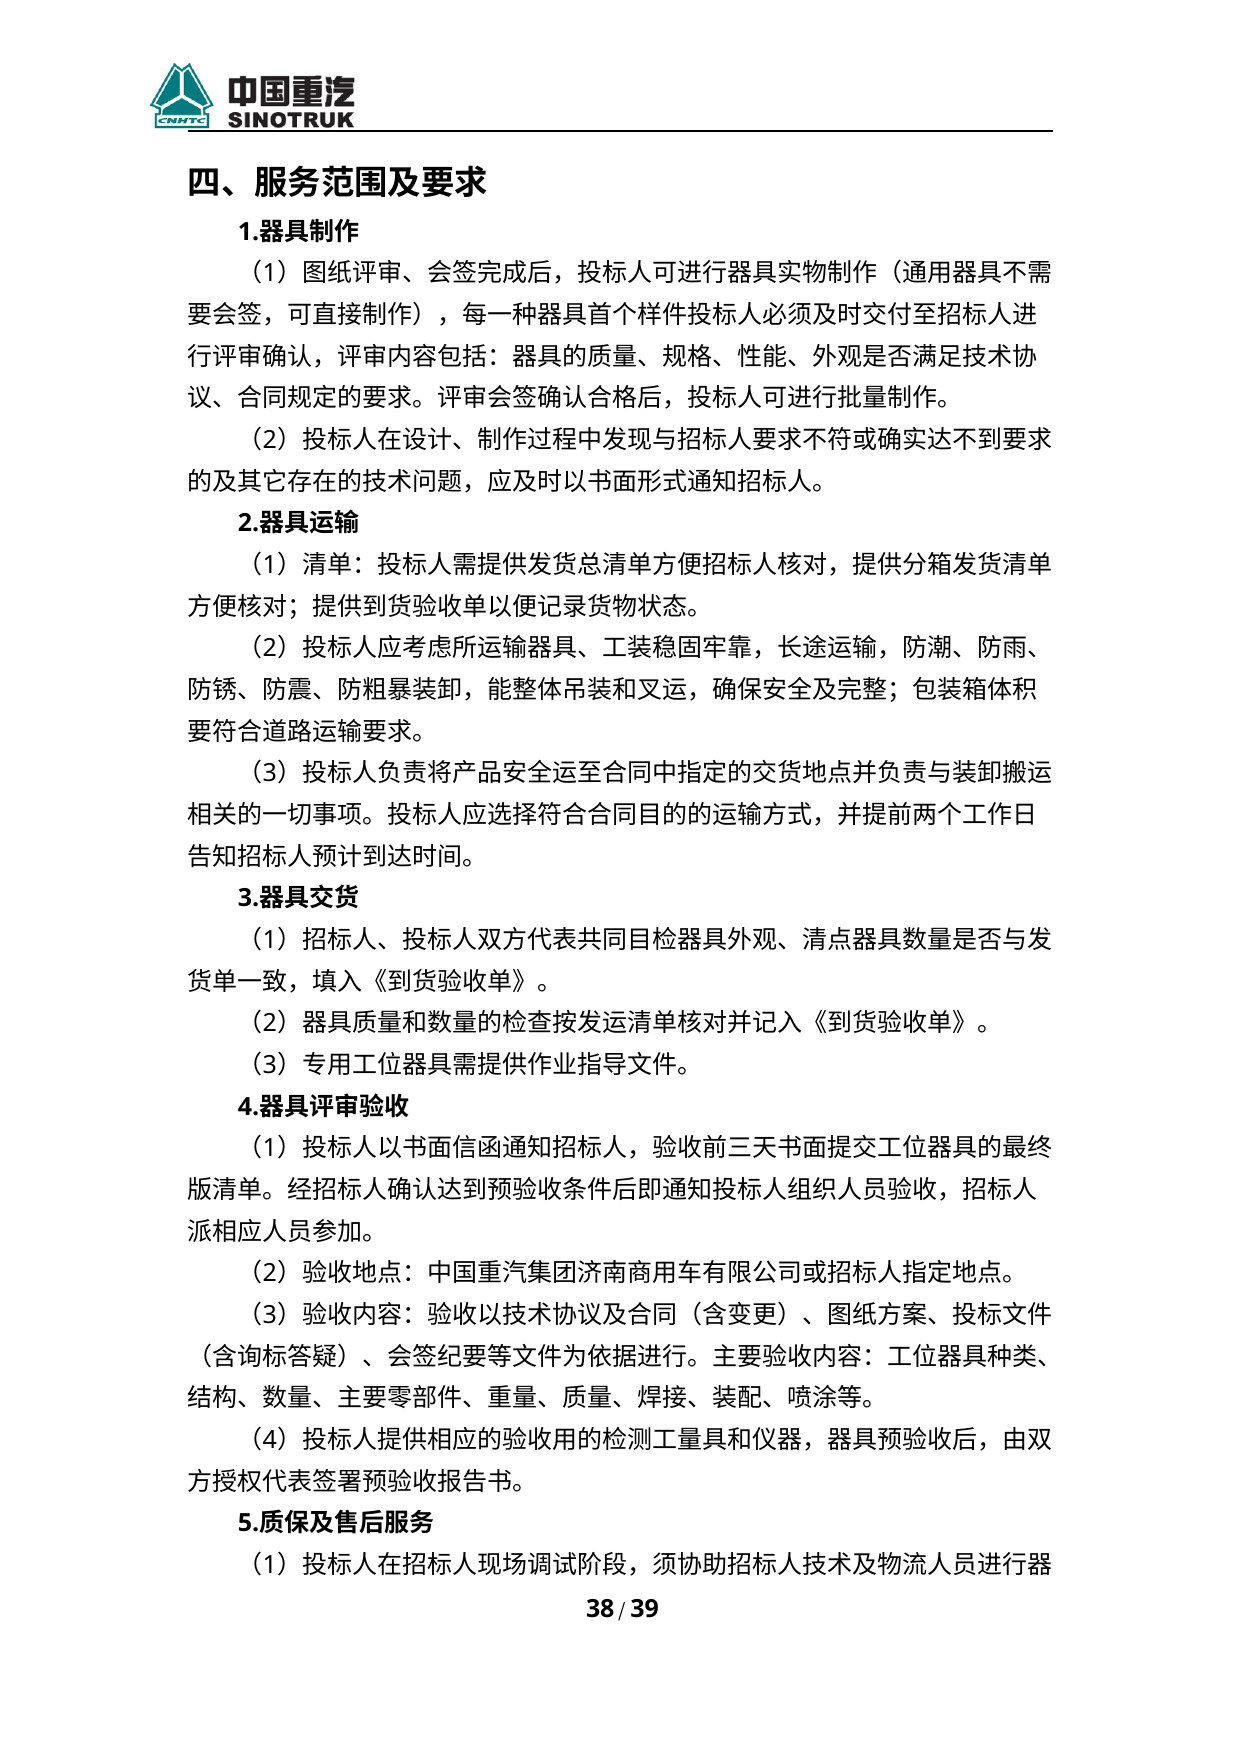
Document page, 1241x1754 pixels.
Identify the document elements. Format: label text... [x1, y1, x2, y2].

text （3）验收内容：验收以技术协议及合同（含变更）、图纸方案、投标文件（含询标答疑）、会签纪要等文件为依据进行。主要验收内容：工位器具种类、结构、数量、主要零部件、重量、质量、焊接、装配、喷涂等。 [187, 1294, 1052, 1414]
text （1）招标人、投标人双方代表共同目检器具外观、清点器具数量是否与发货单一致，填入《到货验收单》。 [187, 919, 1052, 997]
text （3）专用工位器具需提供作业指导文件。 [187, 1044, 1053, 1081]
text （2）投标人应考虑所运输器具、工装稳固牢靠，长途运输，防潮、防雨、防锈、防震、防粗暴装卸，能整体吊装和叉运，确保安全及完整；包装箱体积要符合道路运输要求。 [187, 628, 1052, 747]
text 5.质保及售后服务 [187, 1503, 1052, 1539]
text （2）验收地点：中国重汽集团济南商用车有限公司或招标人指定地点。 [187, 1253, 1053, 1289]
text （1）投标人以书面信函通知招标人，验收前三天书面提交工位器具的最终版清单。经招标人确认达到预验收条件后即通知投标人组织人员验收，招标人派相应人员参加。 [187, 1128, 1052, 1247]
text （2）投标人在设计、制作过程中发现与招标人要求不符或确实达不到要求的及其它存在的技术问题，应及时以书面形式通知招标人。 [187, 419, 1052, 497]
text （1）清单：投标人需提供发货总清单方便招标人核对，提供分箱发货清单方便核对；提供到货验收单以便记录货物状态。 [187, 544, 1052, 622]
subtitle 四、服务范围及要求 [187, 156, 1028, 204]
text （1）图纸评审、会签完成后，投标人可进行器具实物制作（通用器具不需要会签，可直接制作），每一种器具首个样件投标人必须及时交付至招标人进行评审确认，评审内容包括：器具的质量、规格、性能、外观是否满足技术协议、合同规定的要求。评审会签确认合格后，投标人可进行批量制作。 [187, 253, 1052, 414]
text （4）投标人提供相应的验收用的检测工量具和仪器，器具预验收后，由双方授权代表签署预验收报告书。 [187, 1419, 1052, 1497]
picture [149, 63, 356, 129]
text 1.器具制作 [187, 211, 1052, 247]
text （2）器具质量和数量的检查按发运清单核对并记入《到货验收单》。 [187, 1003, 1052, 1039]
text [187, 1544, 1052, 1581]
text 4.器具评审验收 [187, 1086, 1052, 1122]
text 2.器具运输 [187, 503, 1052, 539]
text （3）投标人负责将产品安全运至合同中指定的交货地点并负责与装卸搬运相关的一切事项。投标人应选择符合合同目的的运输方式，并提前两个工作日告知招标人预计到达时间。 [187, 753, 1052, 872]
text 3.器具交货 [187, 878, 1052, 914]
